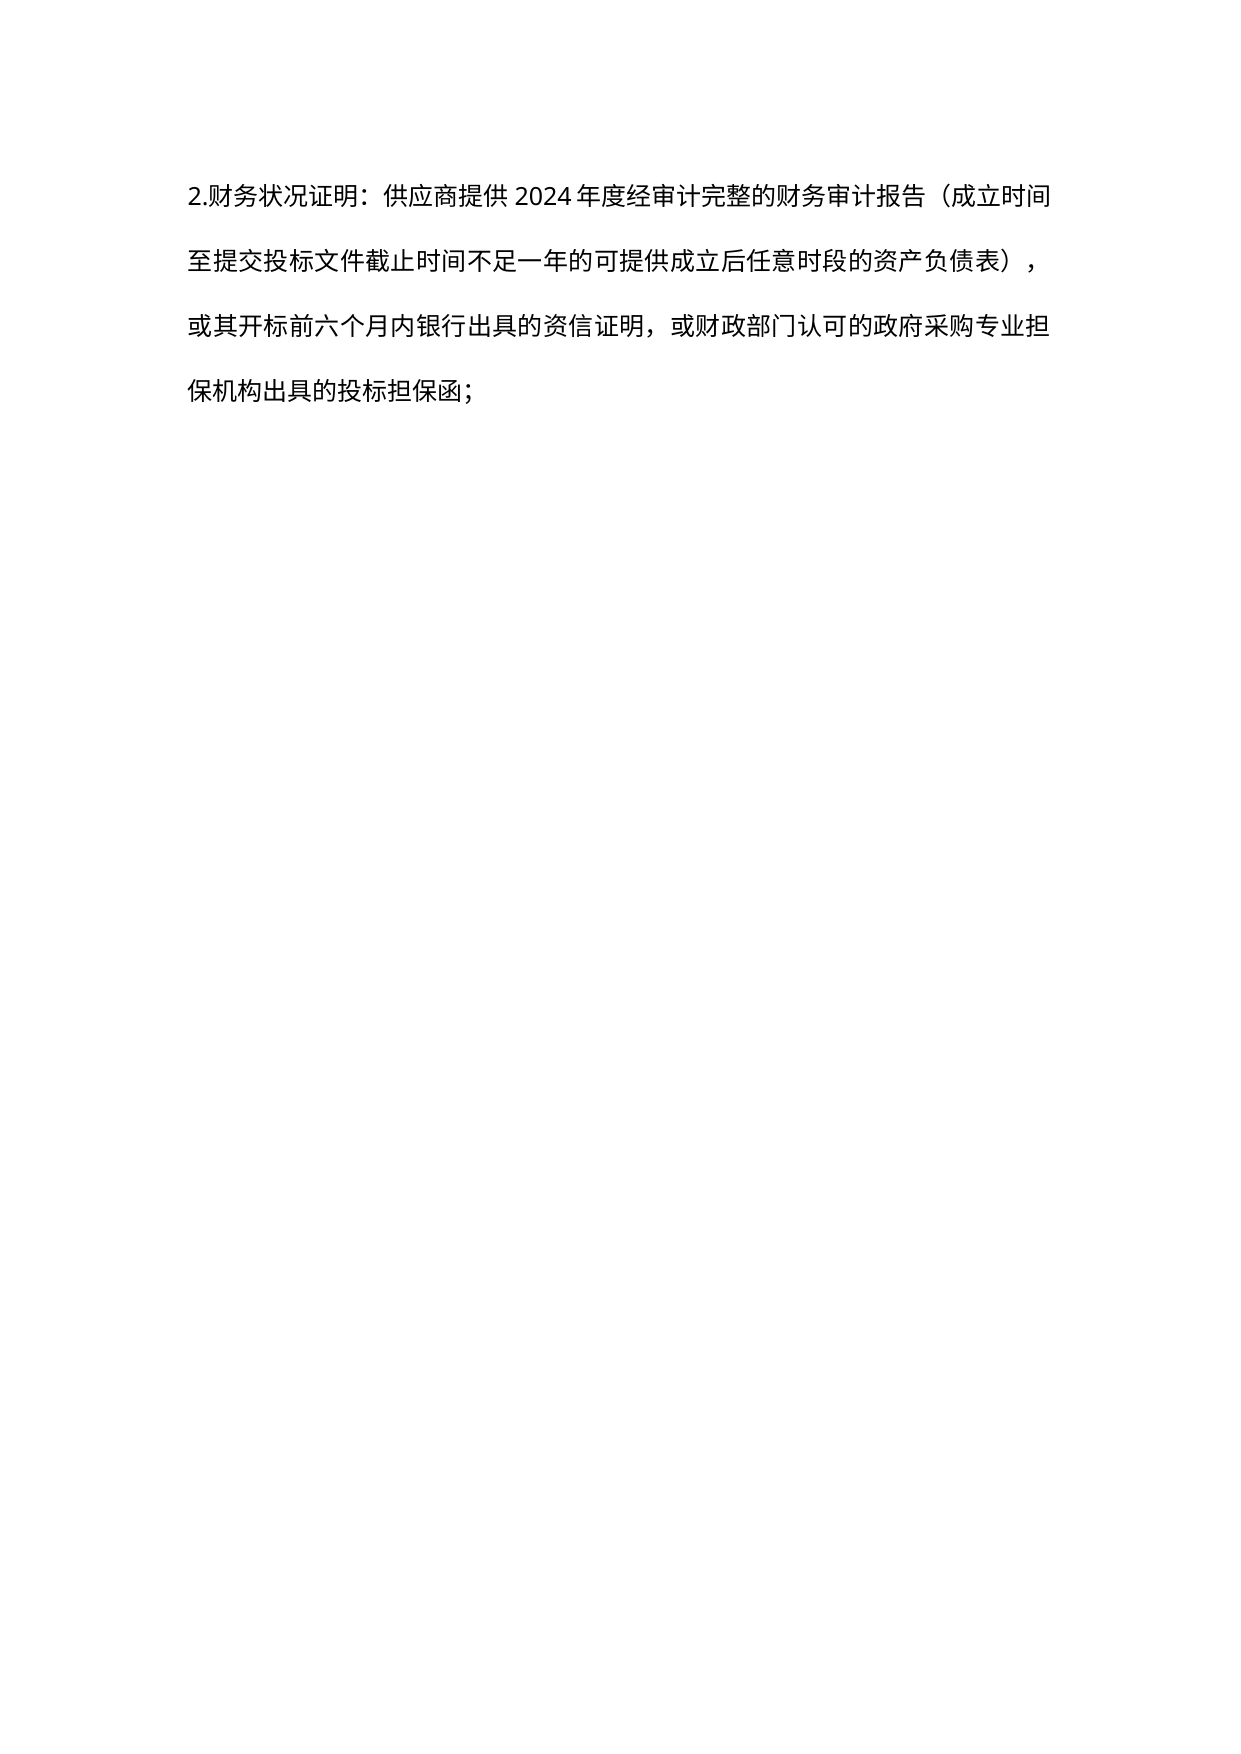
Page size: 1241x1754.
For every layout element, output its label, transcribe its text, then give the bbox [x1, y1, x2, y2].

text 2.财务状况证明：供应商提供2024年度经审计完整的财务审计报告（成立时间至提交投标文件截止时间不足一年的可提供成立后任意时段的资产负债表），或其开标前六个月内银行出具的资信证明，或财政部门认可的政府采购专业担保机构出具的投标担保函； [187, 162, 1053, 422]
